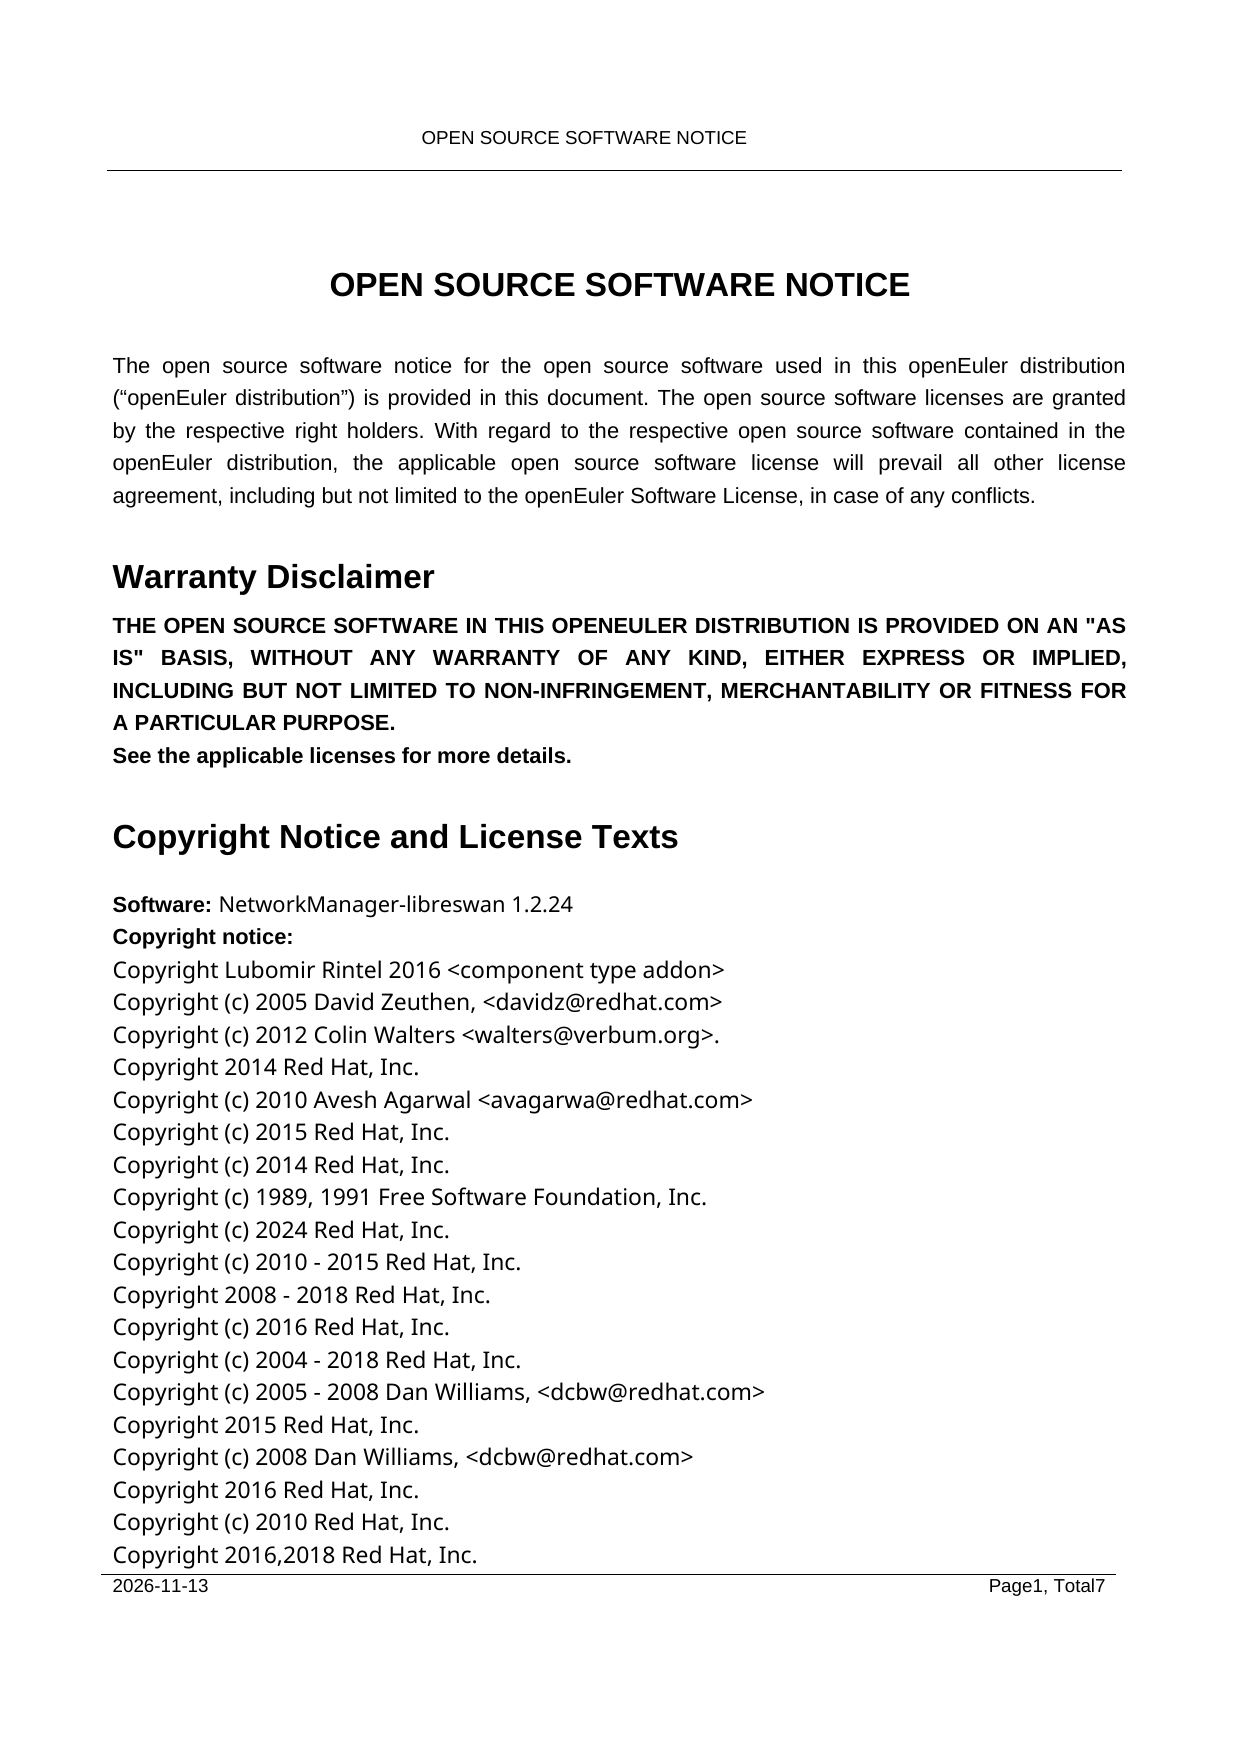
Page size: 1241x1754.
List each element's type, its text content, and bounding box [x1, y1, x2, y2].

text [112, 953, 1128, 1571]
text Copyright notice: [112, 921, 1128, 953]
text OPEN SOURCE SOFTWARE NOTICE [112, 251, 1128, 316]
text Copyright Notice and License Texts [112, 804, 1128, 869]
text THE OPEN SOURCE SOFTWARE IN THIS OPENEULER DISTRIBUTION IS PROVIDED ON AN "AS IS" BASIS, WITHOUT ANY WARRANTY OF ANY KIND, EITHER EXPRESS OR IMPLIED, INCLUDING BUT NOT LIMITED TO NON-INFRINGEMENT, MERCHANTABILITY OR FITNESS FOR A PARTICULAR PURPOSE. See the applicable licenses for more details. [112, 609, 1128, 771]
text The open source software notice for the open source software used in this openEuler distribution (“openEuler distribution”) is provided in this document. The open source software licenses are granted by the respective right holders. With regard to the respective open source software contained in the openEuler distribution, the applicable open source software license will prevail all other license agreement, including but not limited to the openEuler Software License, in case of any conflicts. [112, 349, 1128, 511]
text Warranty Disclaimer [112, 544, 1128, 609]
text Software: NetworkManager-libreswan 1.2.24 [112, 888, 1128, 921]
